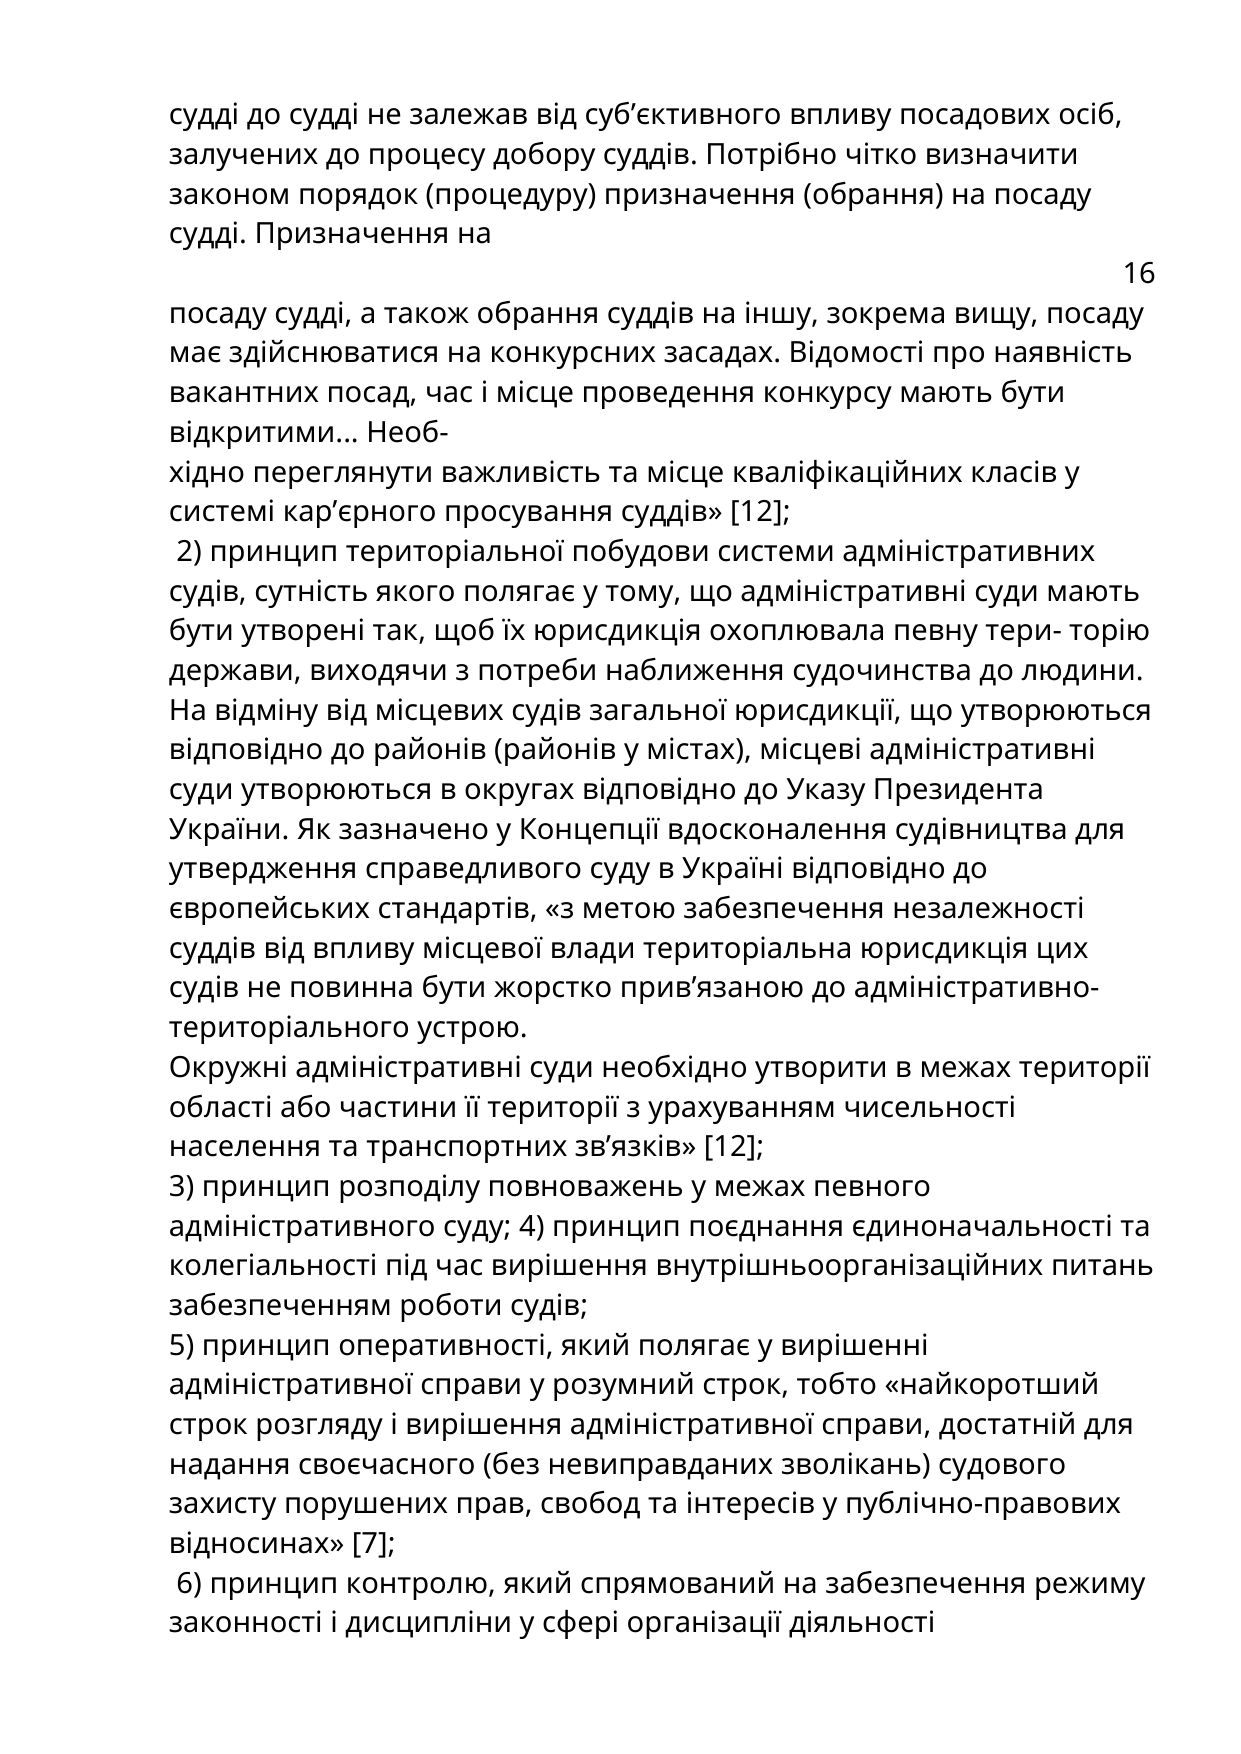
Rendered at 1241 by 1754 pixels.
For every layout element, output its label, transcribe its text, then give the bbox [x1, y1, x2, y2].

text європейських стандартів, «з метою забезпечення незалежності суддів від впливу місцевої влади територіальна юрисдикція цих судів не повинна бути жорстко прив’язаною до адміністративно-територіального устрою. [169, 887, 1162, 1046]
text 16 [169, 252, 1162, 292]
text 5) принцип оперативності, який полягає у вирішенні адміністративної справи у розумний строк, тобто «найкоротший строк розгляду і вирішення адміністративної справи, достатній для надання своєчасного (без невиправданих зволікань) судового захисту порушених прав, свобод та інтересів у публічно-правових відносинах» [7]; [169, 1324, 1162, 1562]
text посаду судді, а також обрання суддів на іншу, зокрема вищу, посаду має здійснюватися на конкурсних засадах. Відомості про наявність вакантних посад, час і місце проведення конкурсу мають бути відкритими... Необ- [169, 292, 1162, 451]
text 2) принцип територіальної побудови системи адміністративних судів, сутність якого полягає у тому, що адміністративні суди мають бути утворені так, щоб їх юрисдикція охоплювала певну тери- торію держави, виходячи з потреби наближення судочинства до людини. На відміну від місцевих судів загальної юрисдикції, що утворюються відповідно до районів (районів у містах), місцеві адміністративні суди утворюються в округах відповідно до Указу Президента України. Як зазначено у Концепції вдосконалення судівництва для утвердження справедливого суду в Україні відповідно до [169, 530, 1162, 887]
text Окружні адміністративні суди необхідно утворити в межах території області або частини її території з урахуванням чисельності населення та транспортних зв’язків» [12]; [169, 1046, 1162, 1165]
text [169, 1562, 1162, 1641]
text хідно переглянути важливість та місце кваліфікаційних класів у системі кар’єрного просування суддів» [12]; [169, 451, 1162, 530]
text 3) принцип розподілу повноважень у межах певного адміністративного суду; 4) принцип поєднання єдиноначальності та колегіальності під час вирішення внутрішньоорганізаційних питань забезпеченням роботи судів; [169, 1165, 1162, 1324]
text судді до судді не залежав від суб’єктивного впливу посадових осіб, залучених до процесу добору суддів. Потрібно чітко визначити законом порядок (процедуру) призначення (обрання) на посаду судді. Призначення на [169, 94, 1162, 252]
